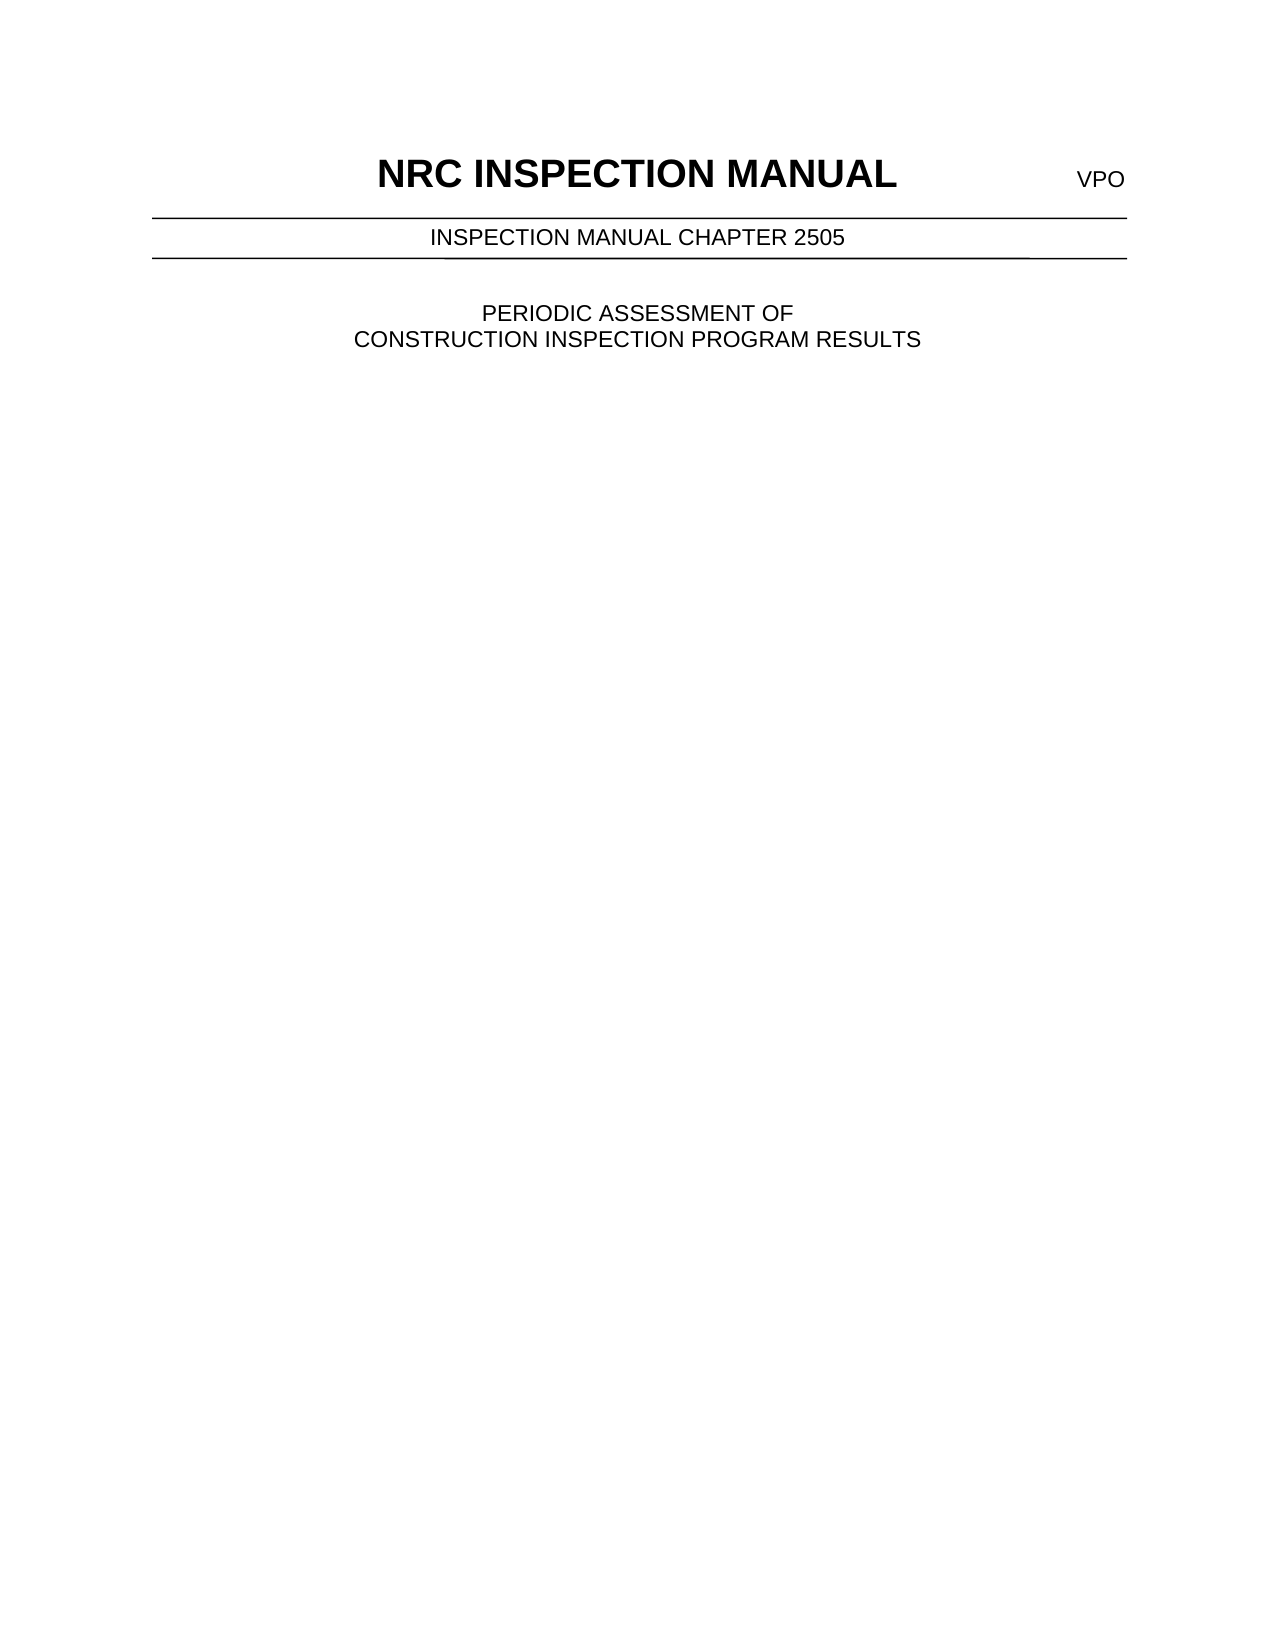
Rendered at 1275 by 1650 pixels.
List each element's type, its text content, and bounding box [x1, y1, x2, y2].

title PERIODIC ASSESSMENT OF CONSTRUCTION INSPECTION PROGRAM RESULTS [150, 300, 1125, 353]
text INSPECTION MANUAL CHAPTER 2505 [150, 224, 1125, 251]
text NRC INSPECTION MANUAL VPO [150, 150, 1125, 196]
